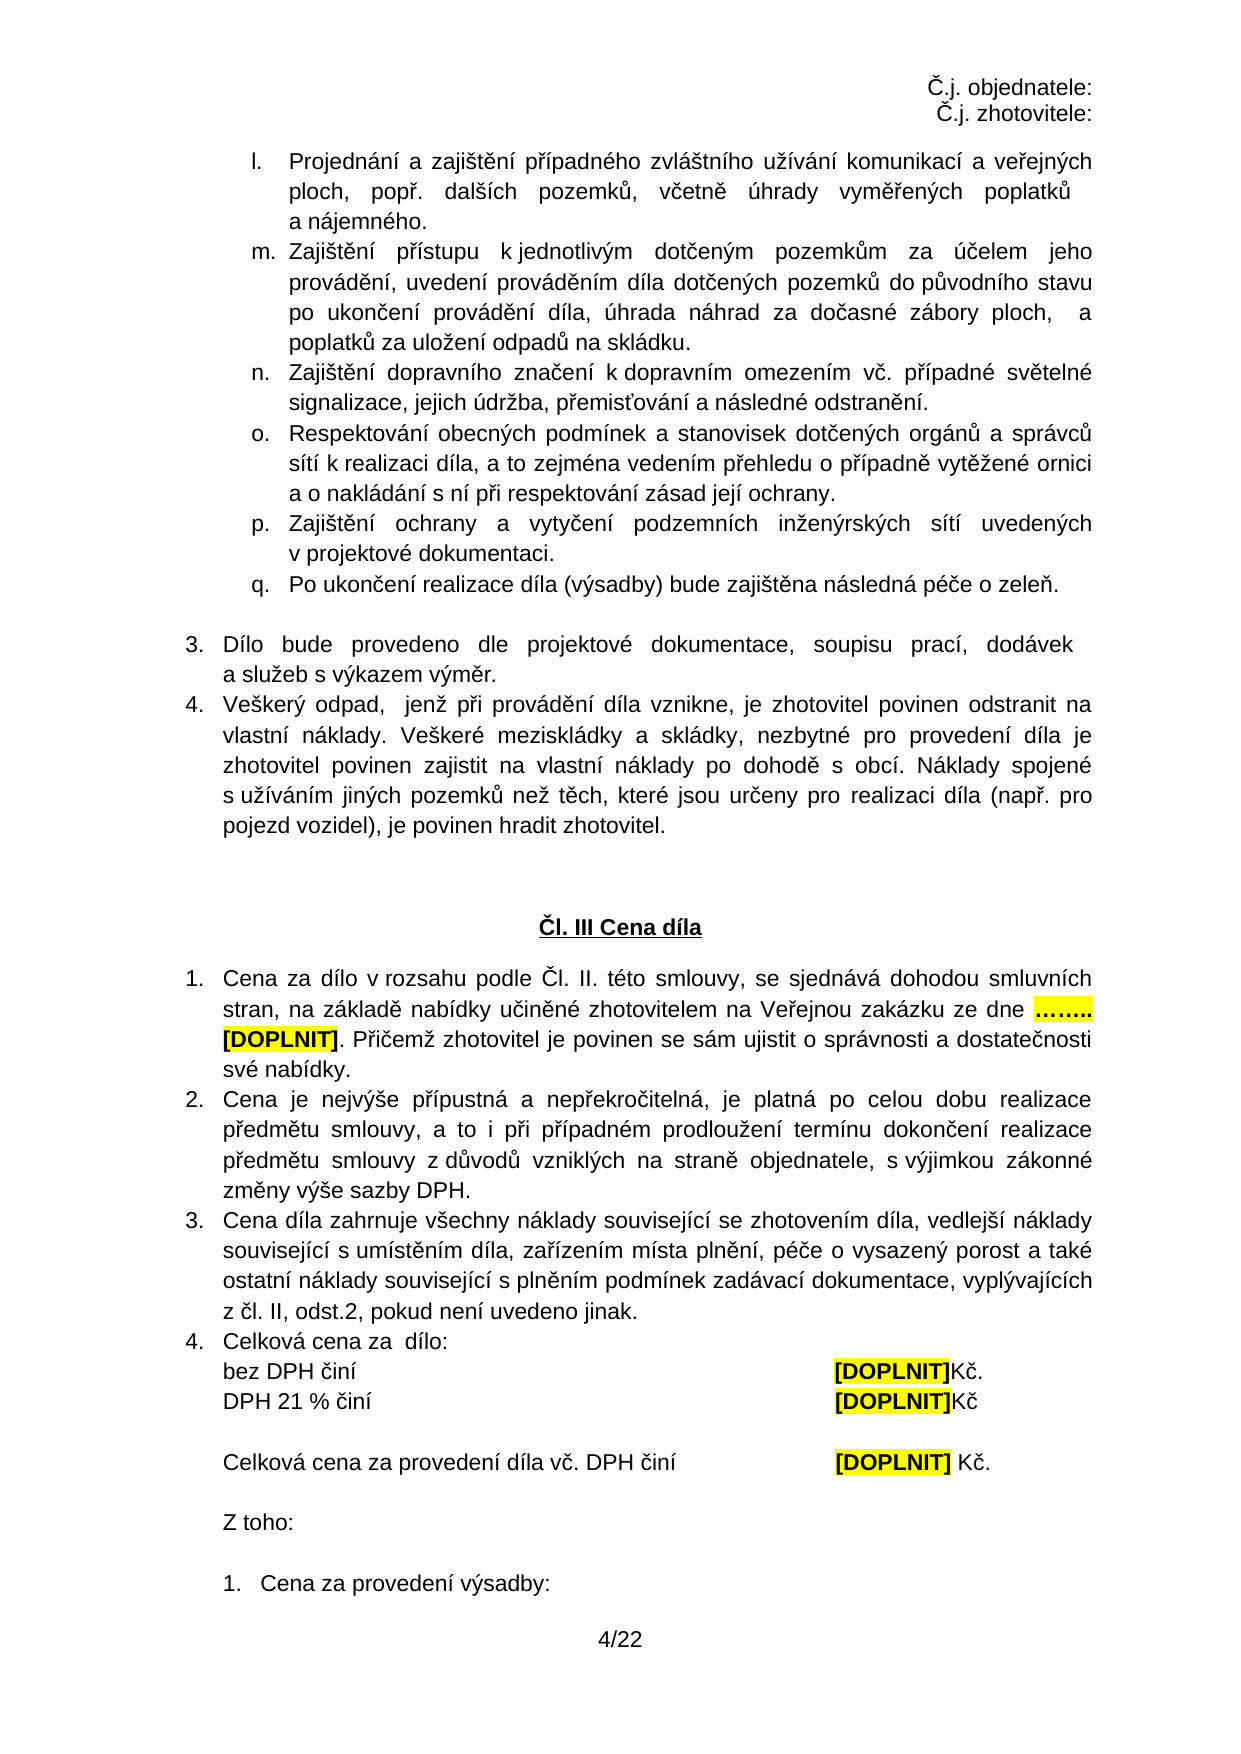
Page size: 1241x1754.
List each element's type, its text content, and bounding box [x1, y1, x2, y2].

list Cena za dílo v rozsahu podle Čl. II. této smlouvy, se sjednává dohodou smluvních stran, na základě nabídky učiněné zhotovitelem na Veřejnou zakázku ze dne ……..[DOPLNIT]. Přičemž zhotovitel je povinen se sám ujistit o správnosti a dostatečnosti své nabídky. [185, 965, 1093, 1082]
list Projednání a zajištění případného zvláštního užívání komunikací a veřejných ploch, popř. dalších pozemků, včetně úhrady vyměřených poplatků a nájemného. [251, 148, 1093, 234]
list Cena za provedení výsadby: [223, 1569, 1093, 1596]
list Veškerý odpad, jenž při provádění díla vznikne, je zhotovitel povinen odstranit na vlastní náklady. Veškeré meziskládky a skládky, nezbytné pro provedení díla je zhotovitel povinen zajistit na vlastní náklady po dohodě s obcí. Náklady spojené s užíváním jiných pozemků než těch, které jsou určeny pro realizaci díla (např. pro pojezd vozidel), je povinen hradit zhotovitel. [185, 691, 1093, 838]
list Cena je nejvýše přípustná a nepřekročitelná, je platná po celou dobu realizace předmětu smlouvy, a to i při případném prodloužení termínu dokončení realizace předmětu smlouvy z důvodů vzniklých na straně objednatele, s výjimkou zákonné změny výše sazby DPH. [185, 1086, 1093, 1203]
list Zajištění přístupu k jednotlivým dotčeným pozemkům za účelem jeho provádění, uvedení prováděním díla dotčených pozemků do původního stavu po ukončení provádění díla, úhrada náhrad za dočasné zábory ploch, a poplatků za uložení odpadů na skládku. [251, 238, 1093, 355]
list Zajištění ochrany a vytyčení podzemních inženýrských sítí uvedených v projektové dokumentaci. [251, 510, 1093, 567]
list bez DPH činí [DOPLNIT]Kč. [950, 1358, 1093, 1384]
list Z toho: [223, 1509, 1093, 1535]
list bez DPH činí [DOPLNIT]Kč. [223, 1358, 834, 1384]
list Po ukončení realizace díla (výsadby) bude zajištěna následná péče o zeleň. [251, 571, 1093, 597]
list Dílo bude provedeno dle projektové dokumentace, soupisu prací, dodávek a služeb s výkazem výměr. [185, 631, 1093, 687]
list Celková cena za provedení díla vč. DPH činí [DOPLNIT] Kč. [223, 1449, 835, 1475]
list DPH 21 % činí [DOPLNIT]Kč [223, 1388, 1093, 1445]
list Cena díla zahrnuje všechny náklady související se zhotovením díla, vedlejší náklady související s umístěním díla, zařízením místa plnění, péče o vysazený porost a také ostatní náklady související s plněním podmínek zadávací dokumentace, vyplývajících z čl. II, odst.2, pokud není uvedeno jinak. [185, 1207, 1093, 1324]
list Zajištění dopravního značení k dopravním omezením vč. případné světelné signalizace, jejich údržba, přemisťování a následné odstranění. [251, 359, 1093, 416]
text Čl. III Cena díla [148, 914, 1093, 941]
list Celková cena za dílo: [185, 1328, 1093, 1354]
list Celková cena za provedení díla vč. DPH činí [DOPLNIT] Kč. [951, 1449, 1093, 1475]
list Respektování obecných podmínek a stanovisek dotčených orgánů a správců sítí k realizaci díla, a to zejména vedením přehledu o případně vytěžené ornici a o nakládání s ní při respektování zásad její ochrany. [251, 419, 1093, 506]
